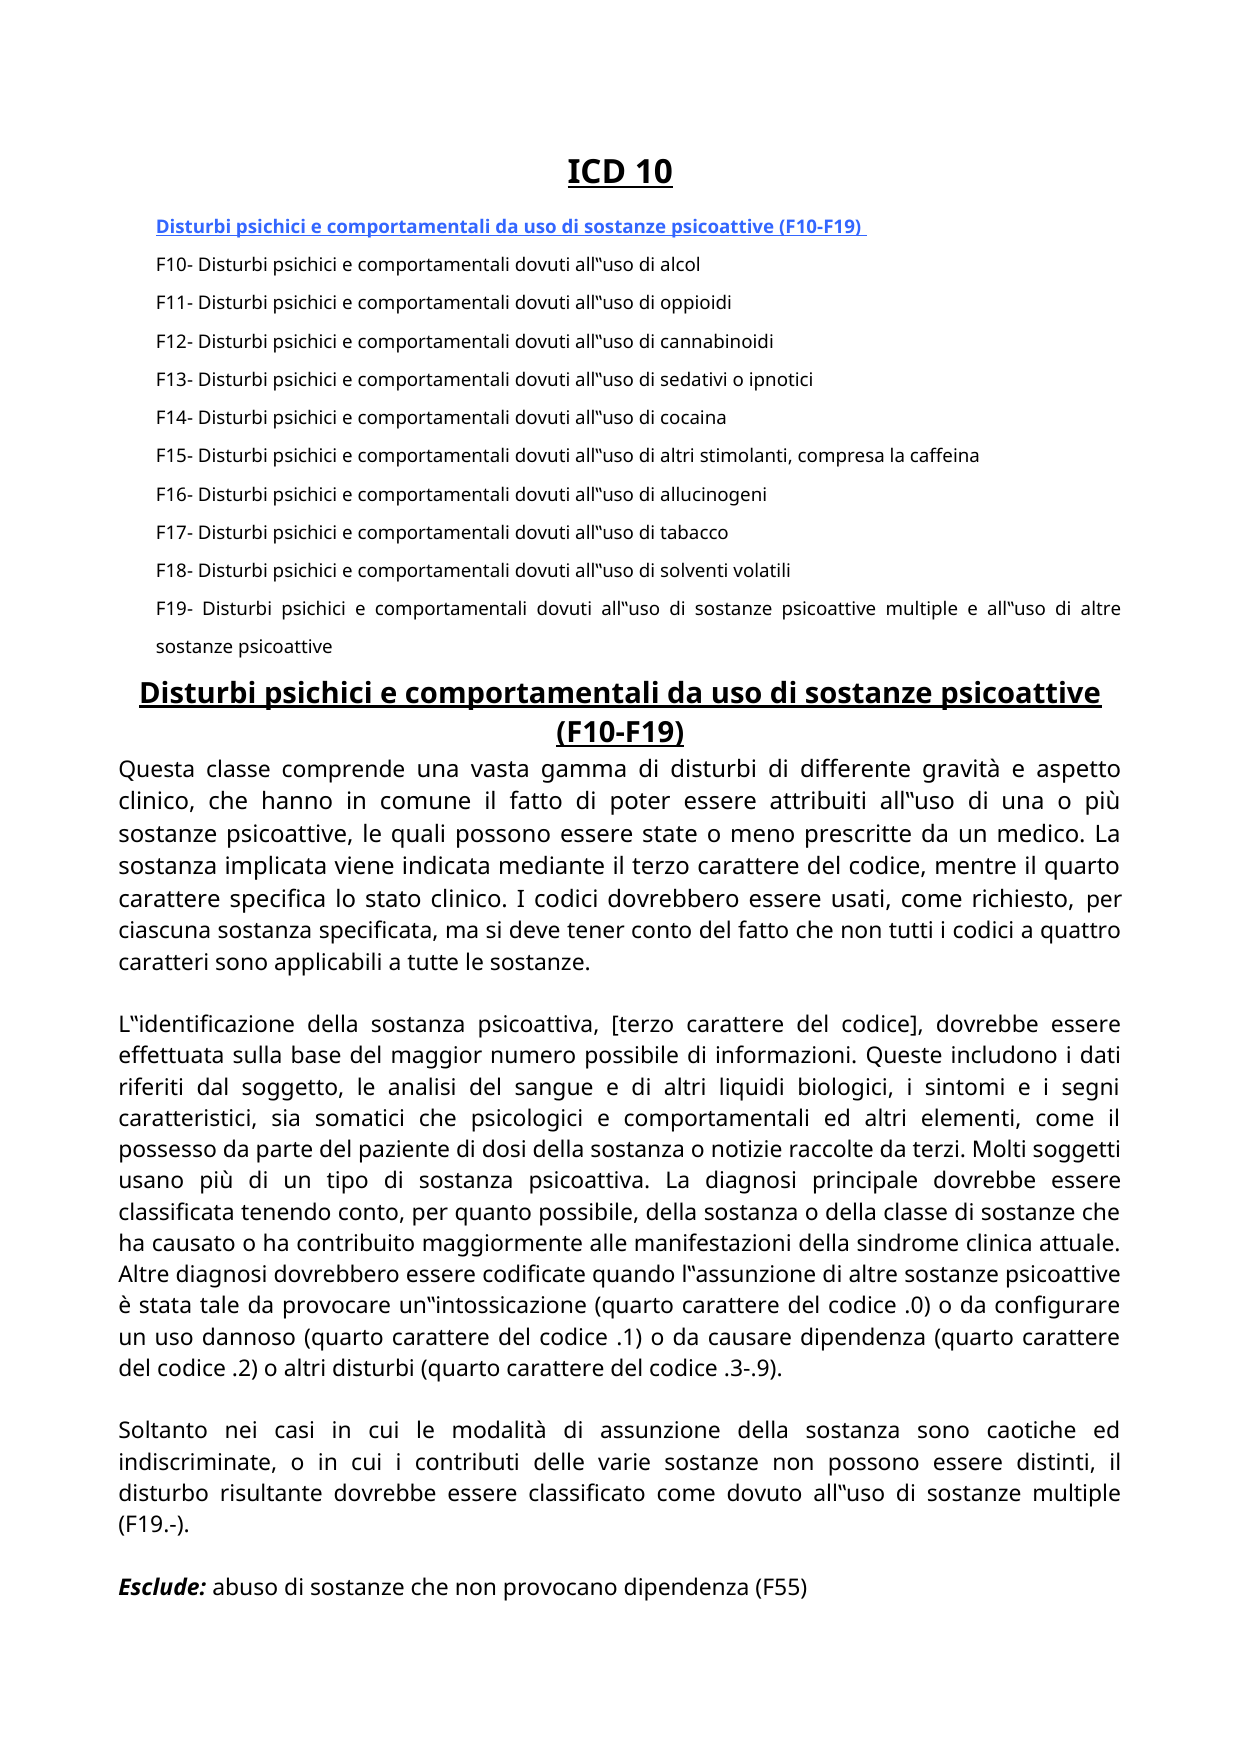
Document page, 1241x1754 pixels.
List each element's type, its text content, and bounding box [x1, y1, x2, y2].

text Disturbi psichici e comportamentali da uso di sostanze psicoattive (F10-F19) [156, 213, 1122, 239]
text Soltanto nei casi in cui le modalità di assunzione della sostanza sono caotiche ed indiscriminate, o in cui i contributi delle varie sostanze non possono essere distinti, il disturbo risultante dovrebbe essere classificato come dovuto all‟uso di sostanze multiple (F19.-). [118, 1414, 1122, 1539]
text F13- Disturbi psichici e comportamentali dovuti all‟uso di sedativi o ipnotici [156, 366, 1122, 392]
text F14- Disturbi psichici e comportamentali dovuti all‟uso di cocaina [156, 404, 1122, 430]
text F19- Disturbi psichici e comportamentali dovuti all‟uso di sostanze psicoattive multiple e all‟uso di altre sostanze psicoattive [156, 596, 1122, 659]
text F16- Disturbi psichici e comportamentali dovuti all‟uso di allucinogeni [156, 481, 1122, 506]
text F17- Disturbi psichici e comportamentali dovuti all‟uso di tabacco [156, 519, 1122, 544]
text F12- Disturbi psichici e comportamentali dovuti all‟uso di cannabinoidi [156, 328, 1122, 353]
text Esclude: abuso di sostanze che non provocano dipendenza (F55) [118, 1571, 1122, 1602]
text Questa classe comprende una vasta gamma di disturbi di differente gravità e aspetto clinico, che hanno in comune il fatto di poter essere attribuiti all‟uso di una o più sostanze psicoattive, le quali possono essere state o meno prescritte da un medico. La sostanza implicata viene indicata mediante il terzo carattere del codice, mentre il quarto carattere specifica lo stato clinico. I codici dovrebbero essere usati, come richiesto, per ciascuna sostanza specificata, ma si deve tener conto del fatto che non tutti i codici a quattro caratteri sono applicabili a tutte le sostanze. [118, 751, 1122, 977]
text Disturbi psichici e comportamentali da uso di sostanze psicoattive (F10-F19) [118, 672, 1122, 751]
text F10- Disturbi psichici e comportamentali dovuti all‟uso di alcol [156, 251, 1122, 277]
text F18- Disturbi psichici e comportamentali dovuti all‟uso di solventi volatili [156, 557, 1122, 583]
text ICD 10 [118, 148, 1122, 193]
text L‟identificazione della sostanza psicoattiva, [terzo carattere del codice], dovrebbe essere effettuata sulla base del maggior numero possibile di informazioni. Queste includono i dati riferiti dal soggetto, le analisi del sangue e di altri liquidi biologici, i sintomi e i segni caratteristici, sia somatici che psicologici e comportamentali ed altri elementi, come il possesso da parte del paziente di dosi della sostanza o notizie raccolte da terzi. Molti soggetti usano più di un tipo di sostanza psicoattiva. La diagnosi principale dovrebbe essere classificata tenendo conto, per quanto possibile, della sostanza o della classe di sostanze che ha causato o ha contribuito maggiormente alle manifestazioni della sindrome clinica attuale. Altre diagnosi dovrebbero essere codificate quando l‟assunzione di altre sostanze psicoattive è stata tale da provocare un‟intossicazione (quarto carattere del codice .0) o da configurare un uso dannoso (quarto carattere del codice .1) o da causare dipendenza (quarto carattere del codice .2) o altri disturbi (quarto carattere del codice .3-.9). [118, 1008, 1122, 1383]
text F15- Disturbi psichici e comportamentali dovuti all‟uso di altri stimolanti, compresa la caffeina [156, 443, 1122, 468]
text F11- Disturbi psichici e comportamentali dovuti all‟uso di oppioidi [156, 290, 1122, 315]
